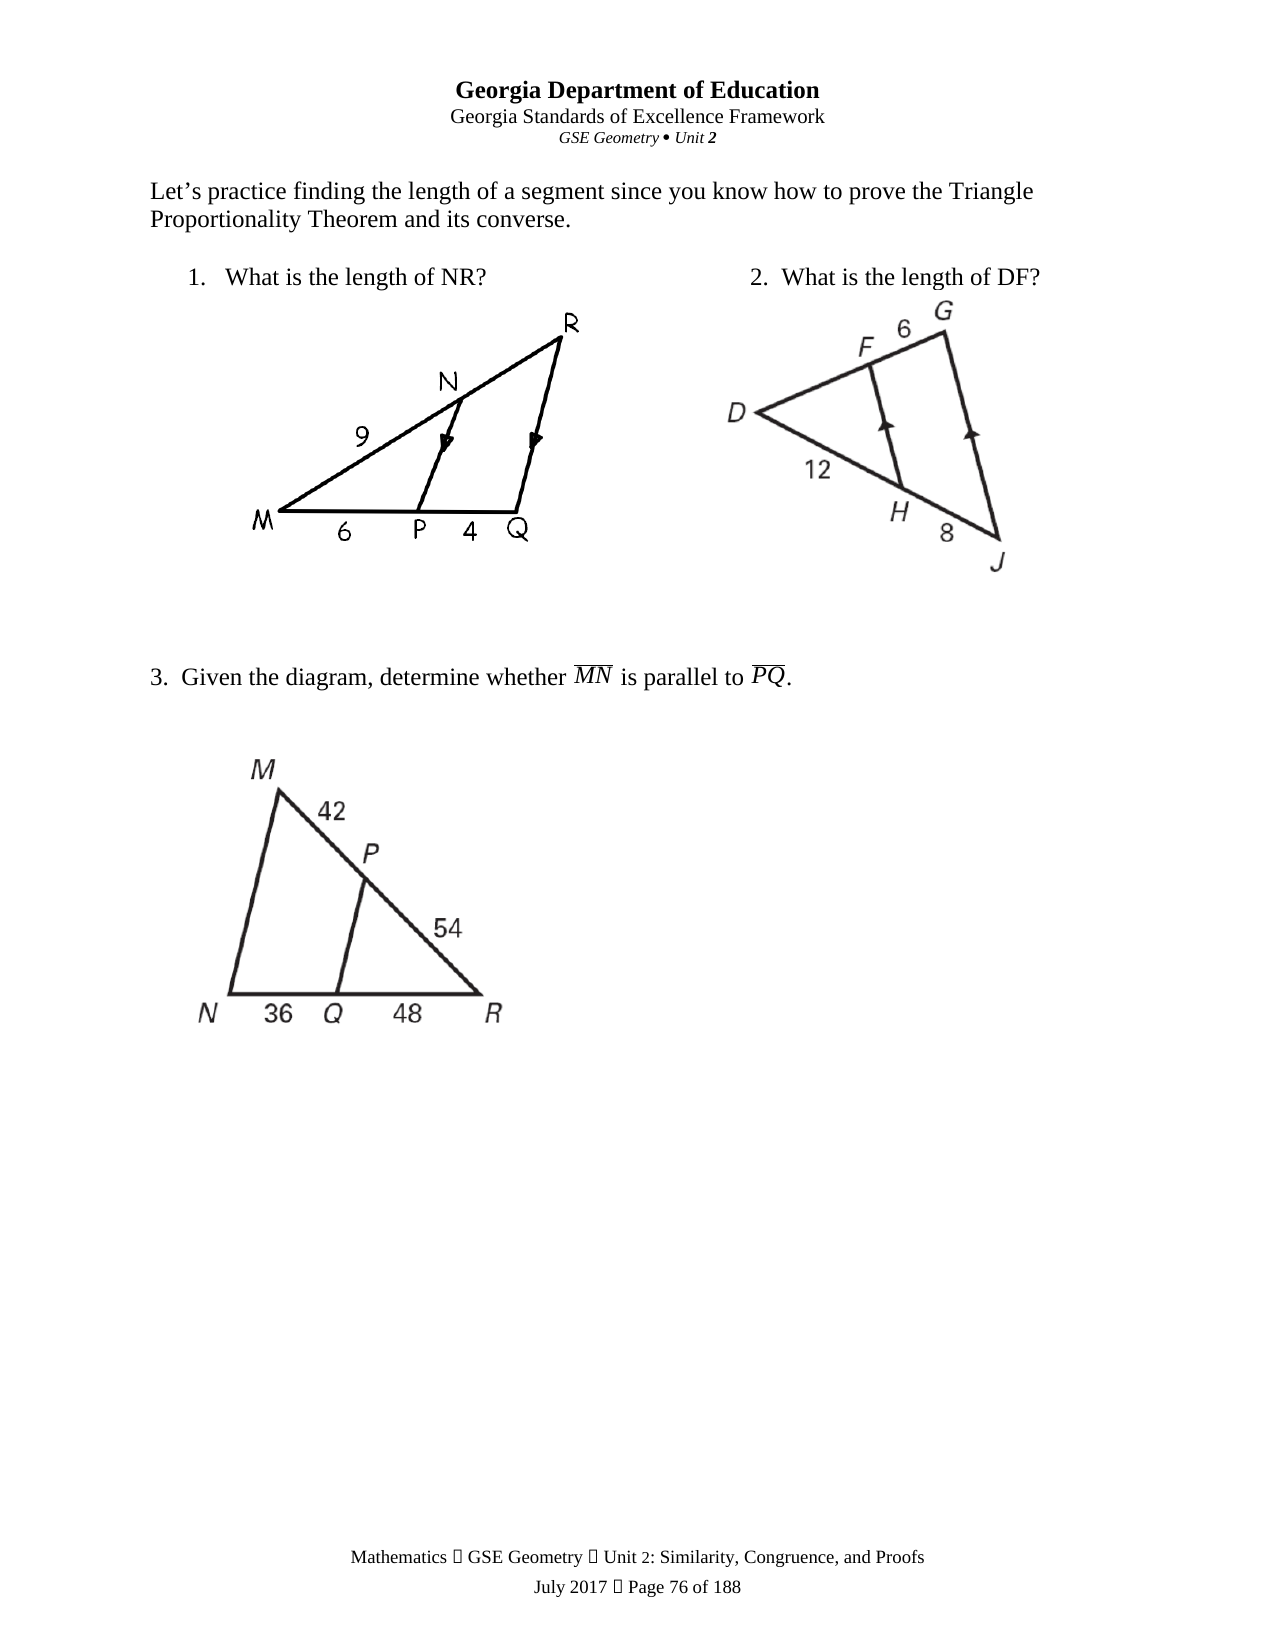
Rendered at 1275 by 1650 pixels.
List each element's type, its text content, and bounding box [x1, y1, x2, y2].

list What is the length of NR? 2. What is the length of DF? [187, 262, 1125, 291]
picture [243, 300, 599, 576]
picture [698, 290, 1066, 576]
text 3. Given the diagram, determine whether is parallel to . [150, 662, 1125, 690]
text Let’s practice finding the length of a segment since you know how to prove the Triangle Proportionality Theorem and its converse. [150, 176, 1125, 233]
picture [150, 747, 538, 1048]
